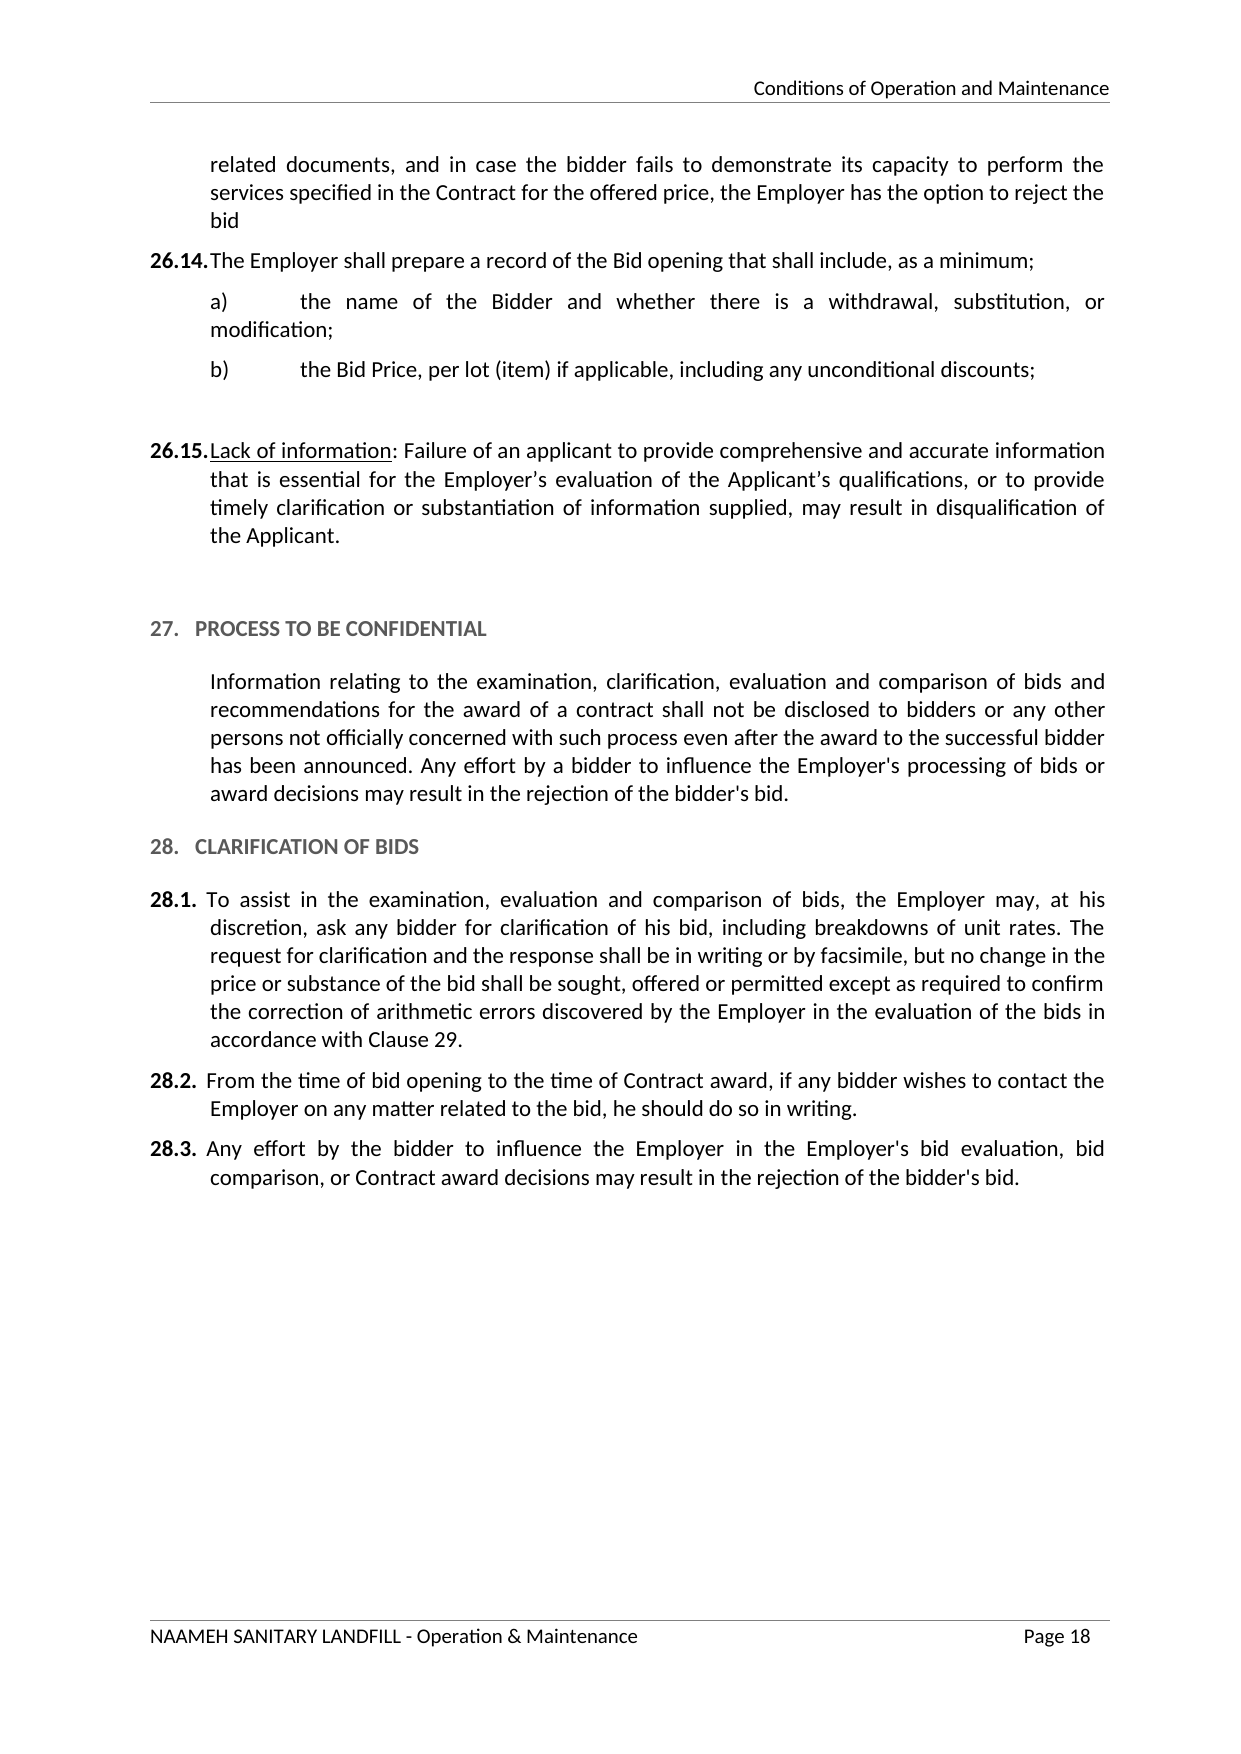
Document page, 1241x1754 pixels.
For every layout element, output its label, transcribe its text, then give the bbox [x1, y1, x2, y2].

subtitle PROCESS TO BE CONFIDENTIAL [150, 614, 1110, 642]
subtitle a) the name of the Bidder and whether there is a withdrawal, substitution, or modification; [210, 287, 1107, 343]
subtitle Lack of information: Failure of an applicant to provide comprehensive and accurate information that is essential for the Employer’s evaluation of the Applicant’s qualifications, or to provide timely clarification or substantiation of information supplied, may result in disqualification of the Applicant. [150, 437, 1107, 549]
subtitle Any effort by the bidder to influence the Employer in the Employer's bid evaluation, bid comparison, or Contract award decisions may result in the rejection of the bidder's bid. [150, 1134, 1107, 1191]
subtitle From the time of bid opening to the time of Contract award, if any bidder wishes to contact the Employer on any matter related to the bid, he should do so in writing. [150, 1066, 1107, 1122]
subtitle To assist in the examination, evaluation and comparison of bids, the Employer may, at his discretion, ask any bidder for clarification of his bid, including breakdowns of unit rates. The request for clarification and the response shall be in writing or by facsimile, but no change in the price or substance of the bid shall be sought, offered or permitted except as required to confirm the correction of arithmetic errors discovered by the Employer in the evaluation of the bids in accordance with Clause 29. [150, 885, 1107, 1053]
subtitle b) the Bid Price, per lot (item) if applicable, including any unconditional discounts; [210, 356, 1107, 384]
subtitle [150, 150, 1107, 234]
subtitle The Employer shall prepare a record of the Bid opening that shall include, as a minimum; [150, 247, 1107, 274]
subtitle Information relating to the examination, clarification, evaluation and comparison of bids and recommendations for the award of a contract shall not be disclosed to bidders or any other persons not officially concerned with such process even after the award to the successful bidder has been announced. Any effort by a bidder to influence the Employer's processing of bids or award decisions may result in the rejection of the bidder's bid. [210, 667, 1107, 807]
subtitle CLARIFICATION OF BIDS [150, 832, 1110, 860]
